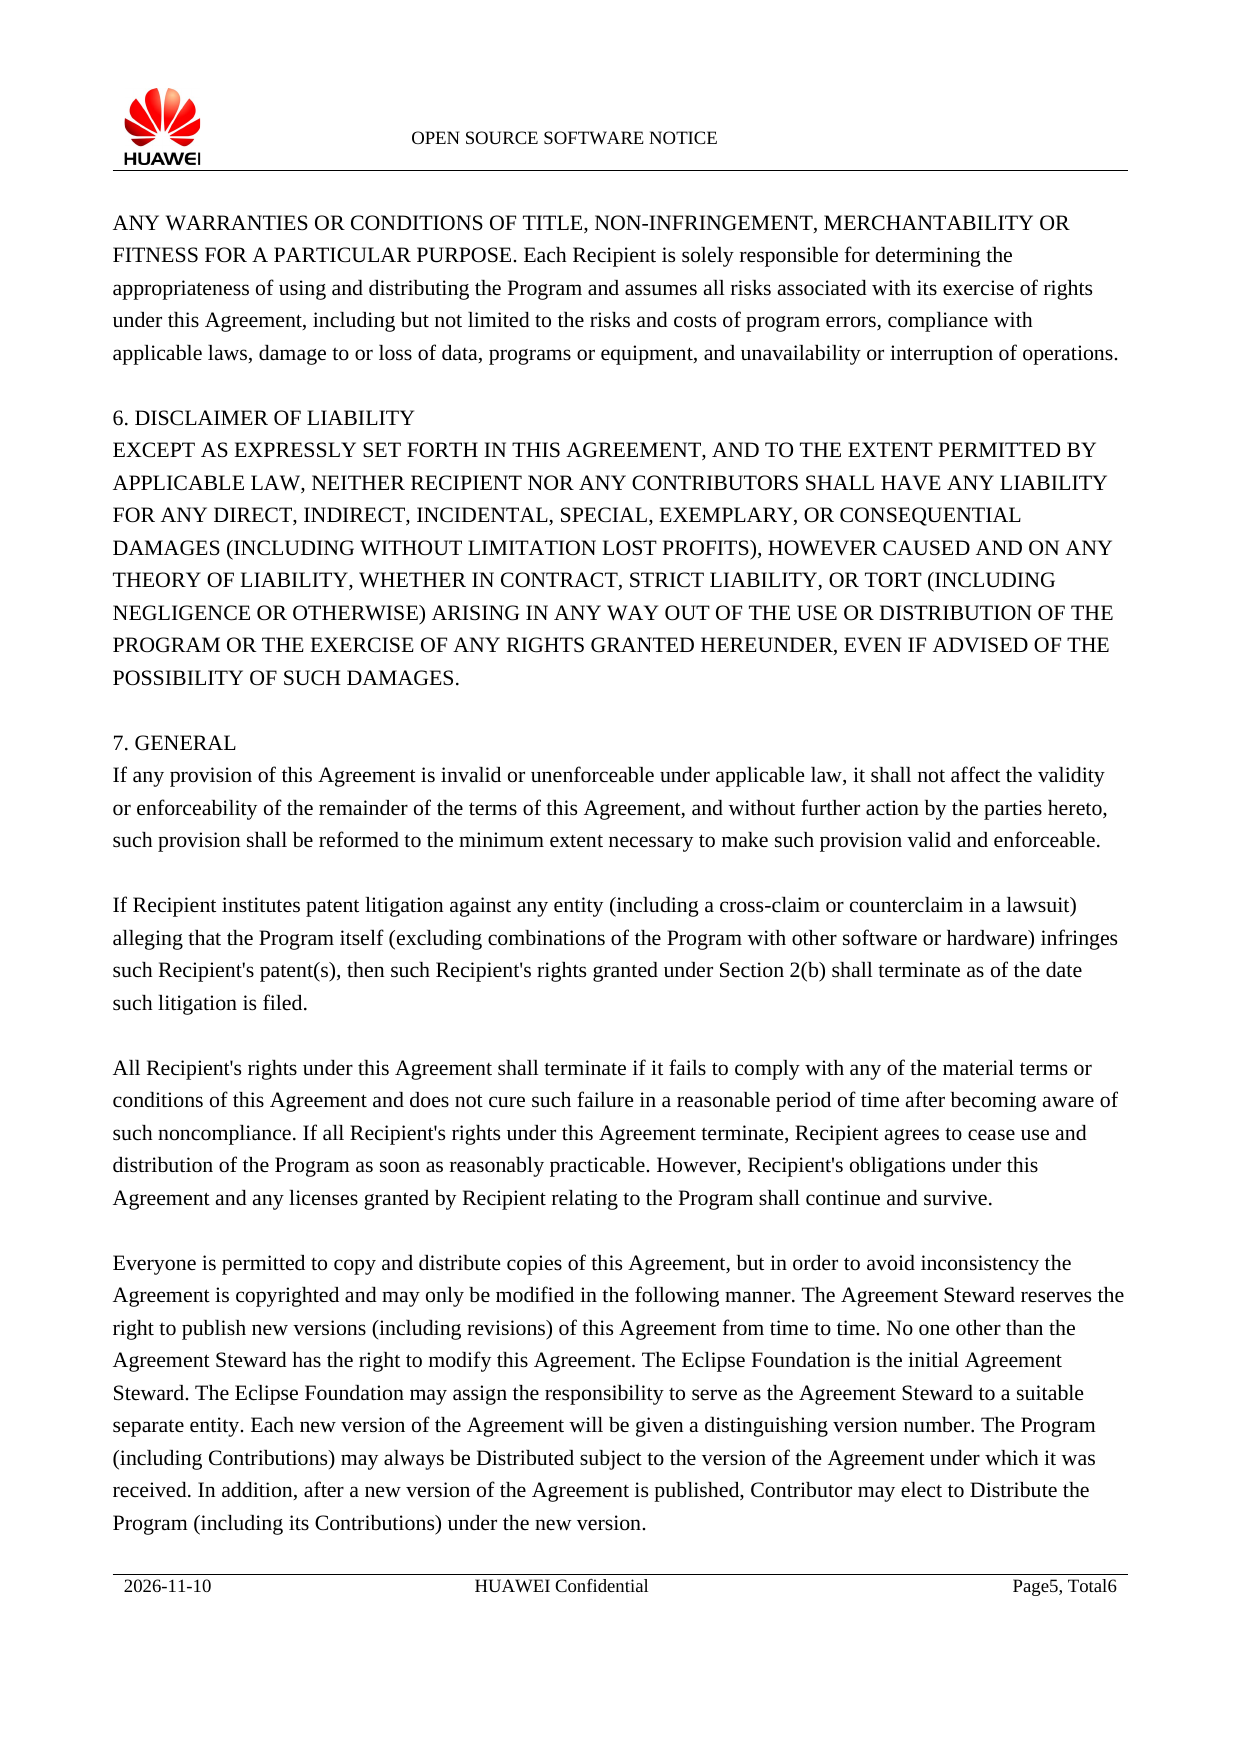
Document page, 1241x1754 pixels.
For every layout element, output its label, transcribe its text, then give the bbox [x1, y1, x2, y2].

picture [124, 88, 201, 165]
